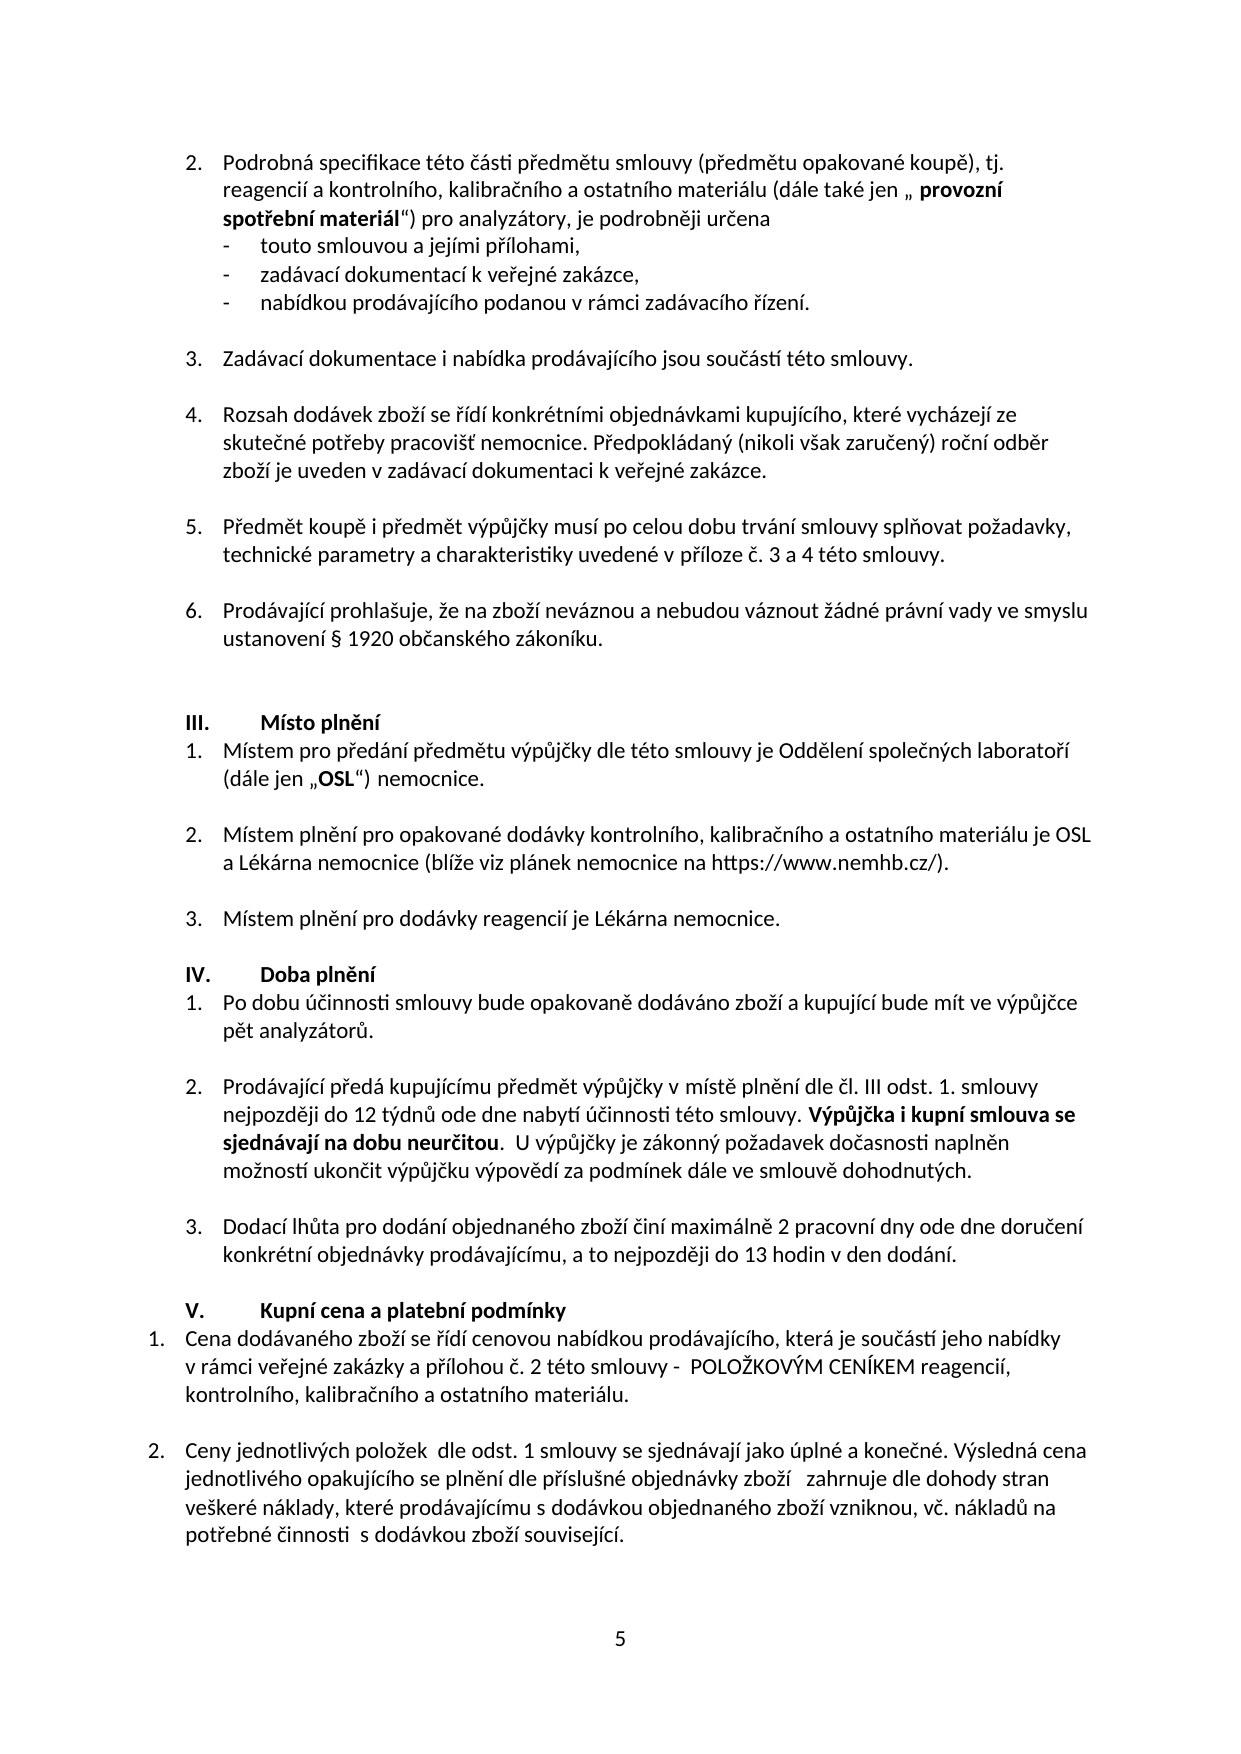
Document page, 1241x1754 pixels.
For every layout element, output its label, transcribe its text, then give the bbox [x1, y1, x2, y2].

list Místem pro předání předmětu výpůjčky dle této smlouvy je Oddělení společných laboratoří (dále jen „OSL“) nemocnice. [185, 736, 1093, 792]
list Cena dodávaného zboží se řídí cenovou nabídkou prodávajícího, která je součástí jeho nabídky v rámci veřejné zakázky a přílohou č. 2 této smlouvy - POLOŽKOVÝM CENÍKEM reagencií, kontrolního, kalibračního a ostatního materiálu. [148, 1324, 1093, 1408]
list Dodací lhůta pro dodání objednaného zboží činí maximálně 2 pracovní dny ode dne doručení konkrétní objednávky prodávajícímu, a to nejpozději do 13 hodin v den dodání. [185, 1212, 1093, 1268]
list Předmět koupě i předmět výpůjčky musí po celou dobu trvání smlouvy splňovat požadavky, technické parametry a charakteristiky uvedené v příloze č. 3 a 4 této smlouvy. [185, 512, 1093, 568]
list nabídkou prodávajícího podanou v rámci zadávacího řízení. [223, 288, 1093, 316]
list Prodávající předá kupujícímu předmět výpůjčky v místě plnění dle čl. III odst. 1. smlouvy nejpozději do 12 týdnů ode dne nabytí účinnosti této smlouvy. Výpůjčka i kupní smlouva se sjednávají na dobu neurčitou. U výpůjčky je zákonný požadavek dočasnosti naplněn možností ukončit výpůjčku výpovědí za podmínek dále ve smlouvě dohodnutých. [185, 1072, 1093, 1184]
list touto smlouvou a jejími přílohami, [223, 232, 1093, 260]
list Místem plnění pro dodávky reagencií je Lékárna nemocnice. [185, 904, 1093, 932]
list Doba plnění [185, 960, 1093, 988]
list zadávací dokumentací k veřejné zakázce, [223, 260, 1093, 288]
list Prodávající prohlašuje, že na zboží neváznou a nebudou váznout žádné právní vady ve smyslu ustanovení § 1920 občanského zákoníku. [185, 596, 1093, 652]
list Podrobná specifikace této části předmětu smlouvy (předmětu opakované koupě), tj. reagencií a kontrolního, kalibračního a ostatního materiálu (dále také jen „ provozní spotřební materiál“) pro analyzátory, je podrobněji určena [185, 148, 1093, 232]
list Zadávací dokumentace i nabídka prodávajícího jsou součástí této smlouvy. [185, 344, 1093, 372]
list Rozsah dodávek zboží se řídí konkrétními objednávkami kupujícího, které vycházejí ze skutečné potřeby pracovišť nemocnice. Předpokládaný (nikoli však zaručený) roční odběr zboží je uveden v zadávací dokumentaci k veřejné zakázce. [185, 400, 1093, 484]
list Místem plnění pro opakované dodávky kontrolního, kalibračního a ostatního materiálu je OSL a Lékárna nemocnice (blíže viz plánek nemocnice na https://www.nemhb.cz/). [185, 820, 1093, 876]
list Po dobu účinnosti smlouvy bude opakovaně dodáváno zboží a kupující bude mít ve výpůjčce pět analyzátorů. [185, 988, 1093, 1044]
list Místo plnění [185, 708, 1093, 736]
list Ceny jednotlivých položek dle odst. 1 smlouvy se sjednávají jako úplné a konečné. Výsledná cena jednotlivého opakujícího se plnění dle příslušné objednávky zboží zahrnuje dle dohody stran veškeré náklady, které prodávajícímu s dodávkou objednaného zboží vzniknou, vč. nákladů na potřebné činnosti s dodávkou zboží související. [148, 1437, 1093, 1549]
list Kupní cena a platební podmínky [185, 1296, 1093, 1324]
